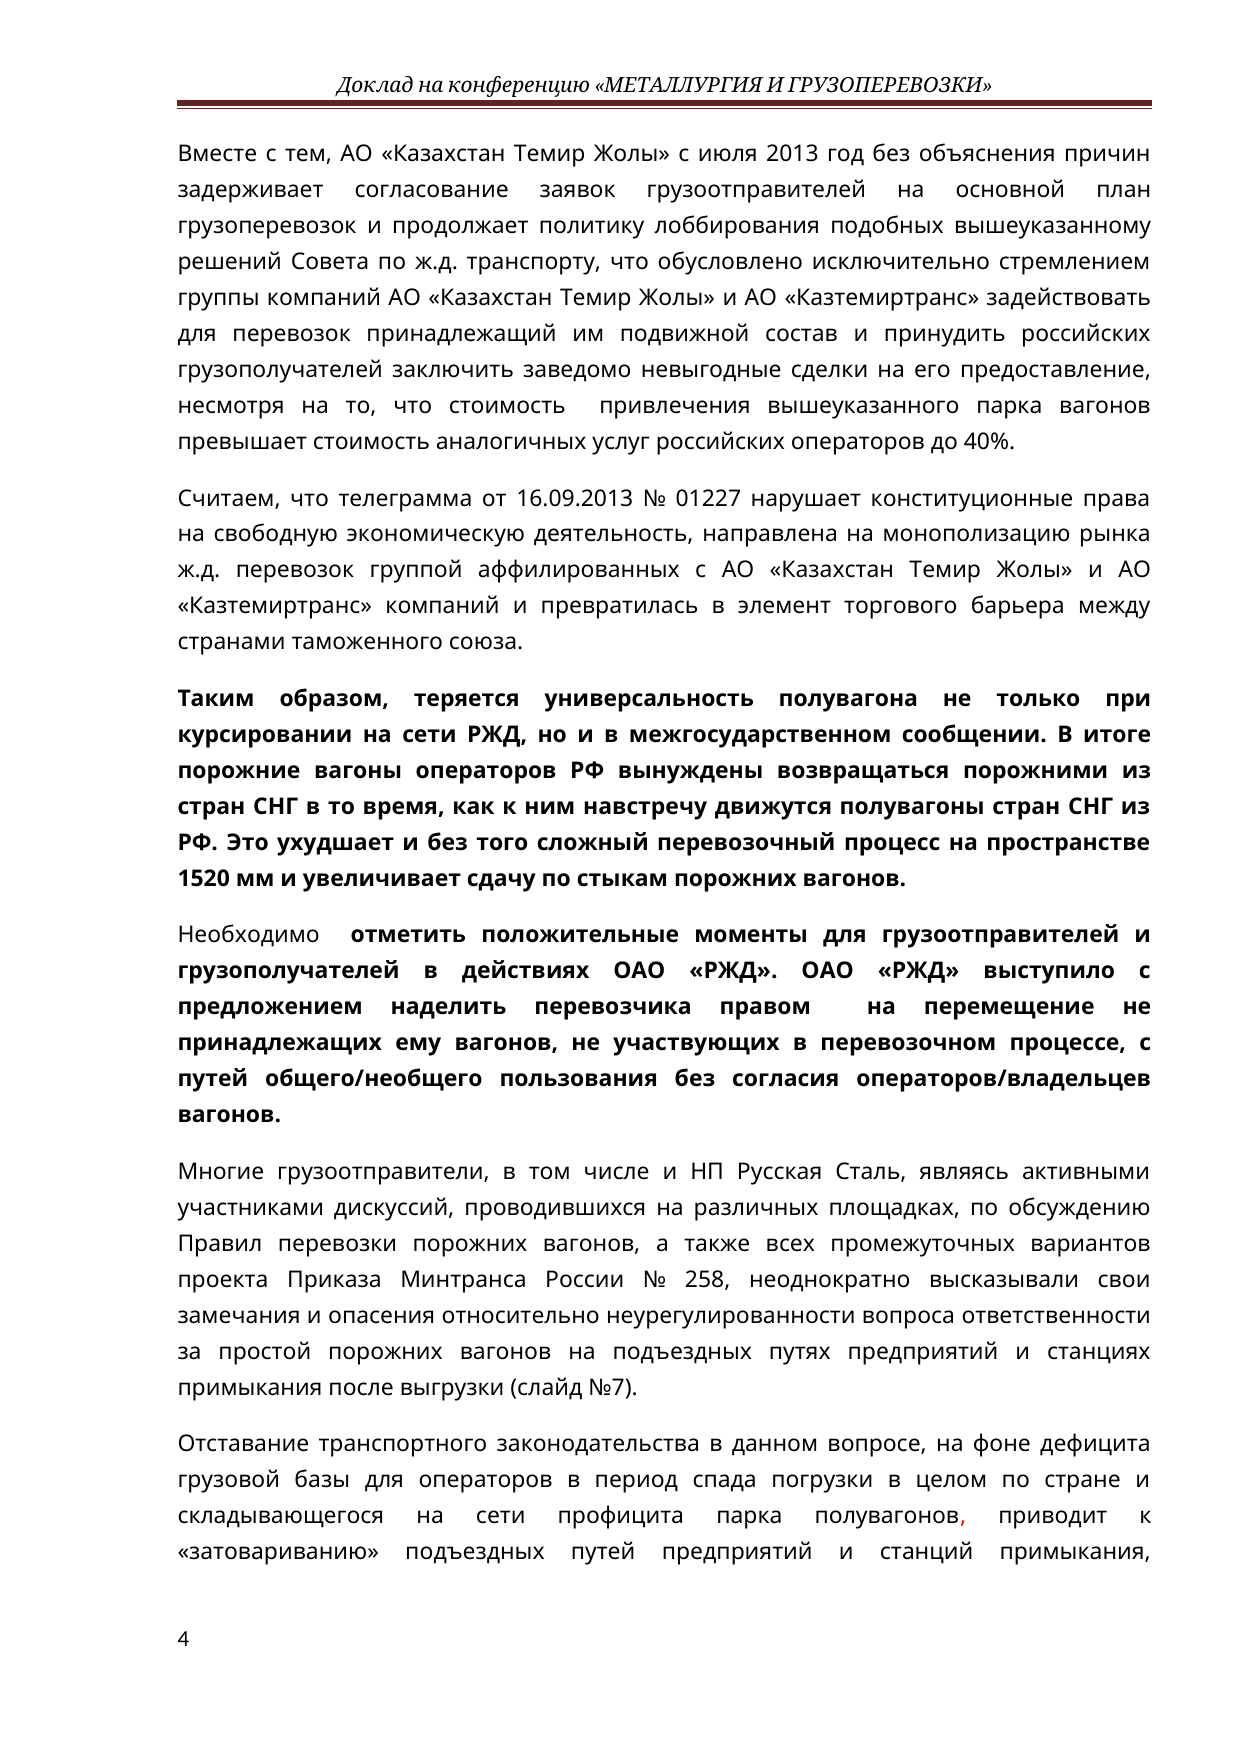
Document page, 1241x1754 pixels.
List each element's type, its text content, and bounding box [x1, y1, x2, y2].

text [177, 1427, 1152, 1566]
text Считаем, что телеграмма от 16.09.2013 № 01227 нарушает конституционные права на свободную экономическую деятельность, направлена на монополизацию рынка ж.д. перевозок группой аффилированных с АО «Казахстан Темир Жолы» и АО «Казтемиртранс» компаний и превратилась в элемент торгового барьера между странами таможенного союза. [177, 481, 1152, 656]
text Многие грузоотправители, в том числе и НП Русская Сталь, являясь активными участниками дискуссий, проводившихся на различных площадках, по обсуждению Правил перевозки порожних вагонов, а также всех промежуточных вариантов проекта Приказа Минтранса России № 258, неоднократно высказывали свои замечания и опасения относительно неурегулированности вопроса ответственности за простой порожних вагонов на подъездных путях предприятий и станциях примыкания после выгрузки (слайд №7). [177, 1155, 1152, 1402]
text Необходимо отметить положительные моменты для грузоотправителей и грузополучателей в действиях ОАО «РЖД». ОАО «РЖД» выступило с предложением наделить перевозчика правом на перемещение не принадлежащих ему вагонов, не участвующих в перевозочном процессе, с путей общего/необщего пользования без согласия операторов/владельцев вагонов. [177, 918, 1152, 1129]
text Таким образом, теряется универсальность полувагона не только при курсировании на сети РЖД, но и в межгосударственном сообщении. В итоге порожние вагоны операторов РФ вынуждены возвращаться порожними из стран СНГ в то время, как к ним навстречу движутся полувагоны стран СНГ из РФ. Это ухудшает и без того сложный перевозочный процесс на пространстве 1520 мм и увеличивает сдачу по стыкам порожних вагонов. [177, 682, 1152, 893]
text Вместе с тем, АО «Казахстан Темир Жолы» с июля 2013 год без объяснения причин задерживает согласование заявок грузоотправителей на основной план грузоперевозок и продолжает политику лоббирования подобных вышеуказанному решений Совета по ж.д. транспорту, что обусловлено исключительно стремлением группы компаний АО «Казахстан Темир Жолы» и АО «Казтемиртранс» задействовать для перевозок принадлежащий им подвижной состав и принудить российских грузополучателей заключить заведомо невыгодные сделки на его предоставление, несмотря на то, что стоимость привлечения вышеуказанного парка вагонов превышает стоимость аналогичных услуг российских операторов до 40%. [177, 137, 1152, 456]
